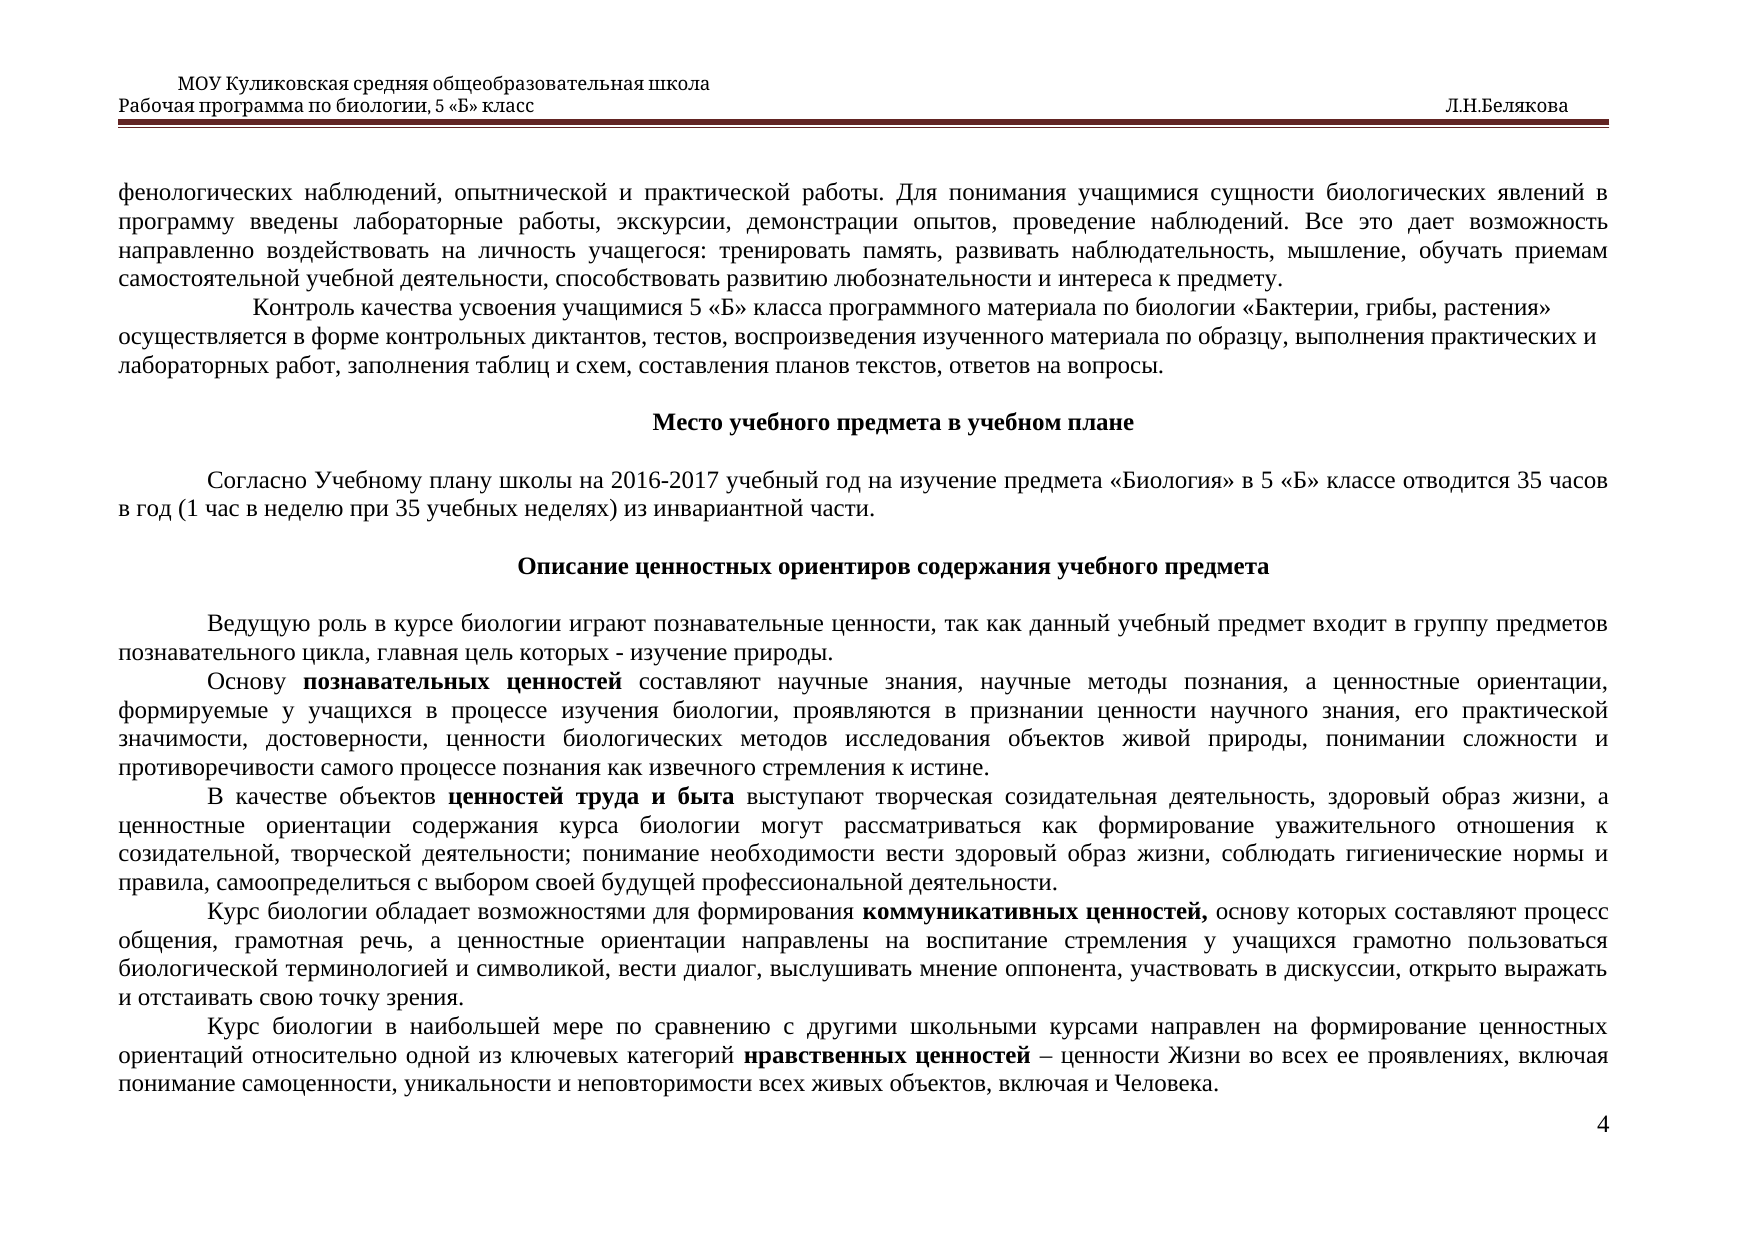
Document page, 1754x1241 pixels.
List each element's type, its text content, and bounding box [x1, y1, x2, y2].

text В качестве объектов ценностей труда и быта выступают творческая созидательная деятельность, здоровый образ жизни, а ценностные ориентации содержания курса биологии могут рассматриваться как формирование уважительного отношения к созидательной, творческой деятельности; понимание необходимости вести здоровый образ жизни, соблюдать гигиенические нормы и правила, самоопределиться с выбором своей будущей профессиональной деятельности. [118, 781, 1609, 896]
text Согласно Учебному плану школы на 2016-2017 учебный год на изучение предмета «Биология» в 5 «Б» классе отводится 35 часов в год (1 час в неделю при 35 учебных неделях) из инвариантной части. [118, 465, 1609, 522]
text Курс биологии в наибольшей мере по сравнению с другими школьными курсами направлен на формирование ценностных ориентаций относительно одной из ключевых категорий нравственных ценностей – ценности Жизни во всех ее проявлениях, включая понимание самоценности, уникальности и неповторимости всех живых объектов, включая и Человека. [118, 1011, 1609, 1097]
text Место учебного предмета в учебном плане [118, 407, 1609, 436]
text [118, 177, 1609, 292]
text Курс биологии обладает возможностями для формирования коммуникативных ценностей, основу которых составляют процесс общения, грамотная речь, а ценностные ориентации направлены на воспитание стремления у учащихся грамотно пользоваться биологической терминологией и символикой, вести диалог, выслушивать мнение оппонента, участвовать в дискуссии, открыто выражать и отстаивать свою точку зрения. [118, 896, 1609, 1011]
text Описание ценностных ориентиров содержания учебного предмета [118, 551, 1609, 580]
text Основу познавательных ценностей составляют научные знания, научные методы познания, а ценностные ориентации, формируемые у учащихся в процессе изучения биологии, проявляются в признании ценности научного знания, его практической значимости, достоверности, ценности биологических методов исследования объектов живой природы, понимании сложности и противоречивости самого процессе познания как извечного стремления к истине. [118, 666, 1609, 781]
text Ведущую роль в курсе биологии играют познавательные ценности, так как данный учебный предмет входит в группу предметов познавательного цикла, главная цель которых - изучение природы. [118, 608, 1609, 666]
text Контроль качества усвоения учащимися 5 «Б» класса программного материала по биологии «Бактерии, грибы, растения» осуществляется в форме контрольных диктантов, тестов, воспроизведения изученного материала по образцу, выполнения практических и лабораторных работ, заполнения таблиц и схем, составления планов текстов, ответов на вопросы. [118, 292, 1609, 378]
